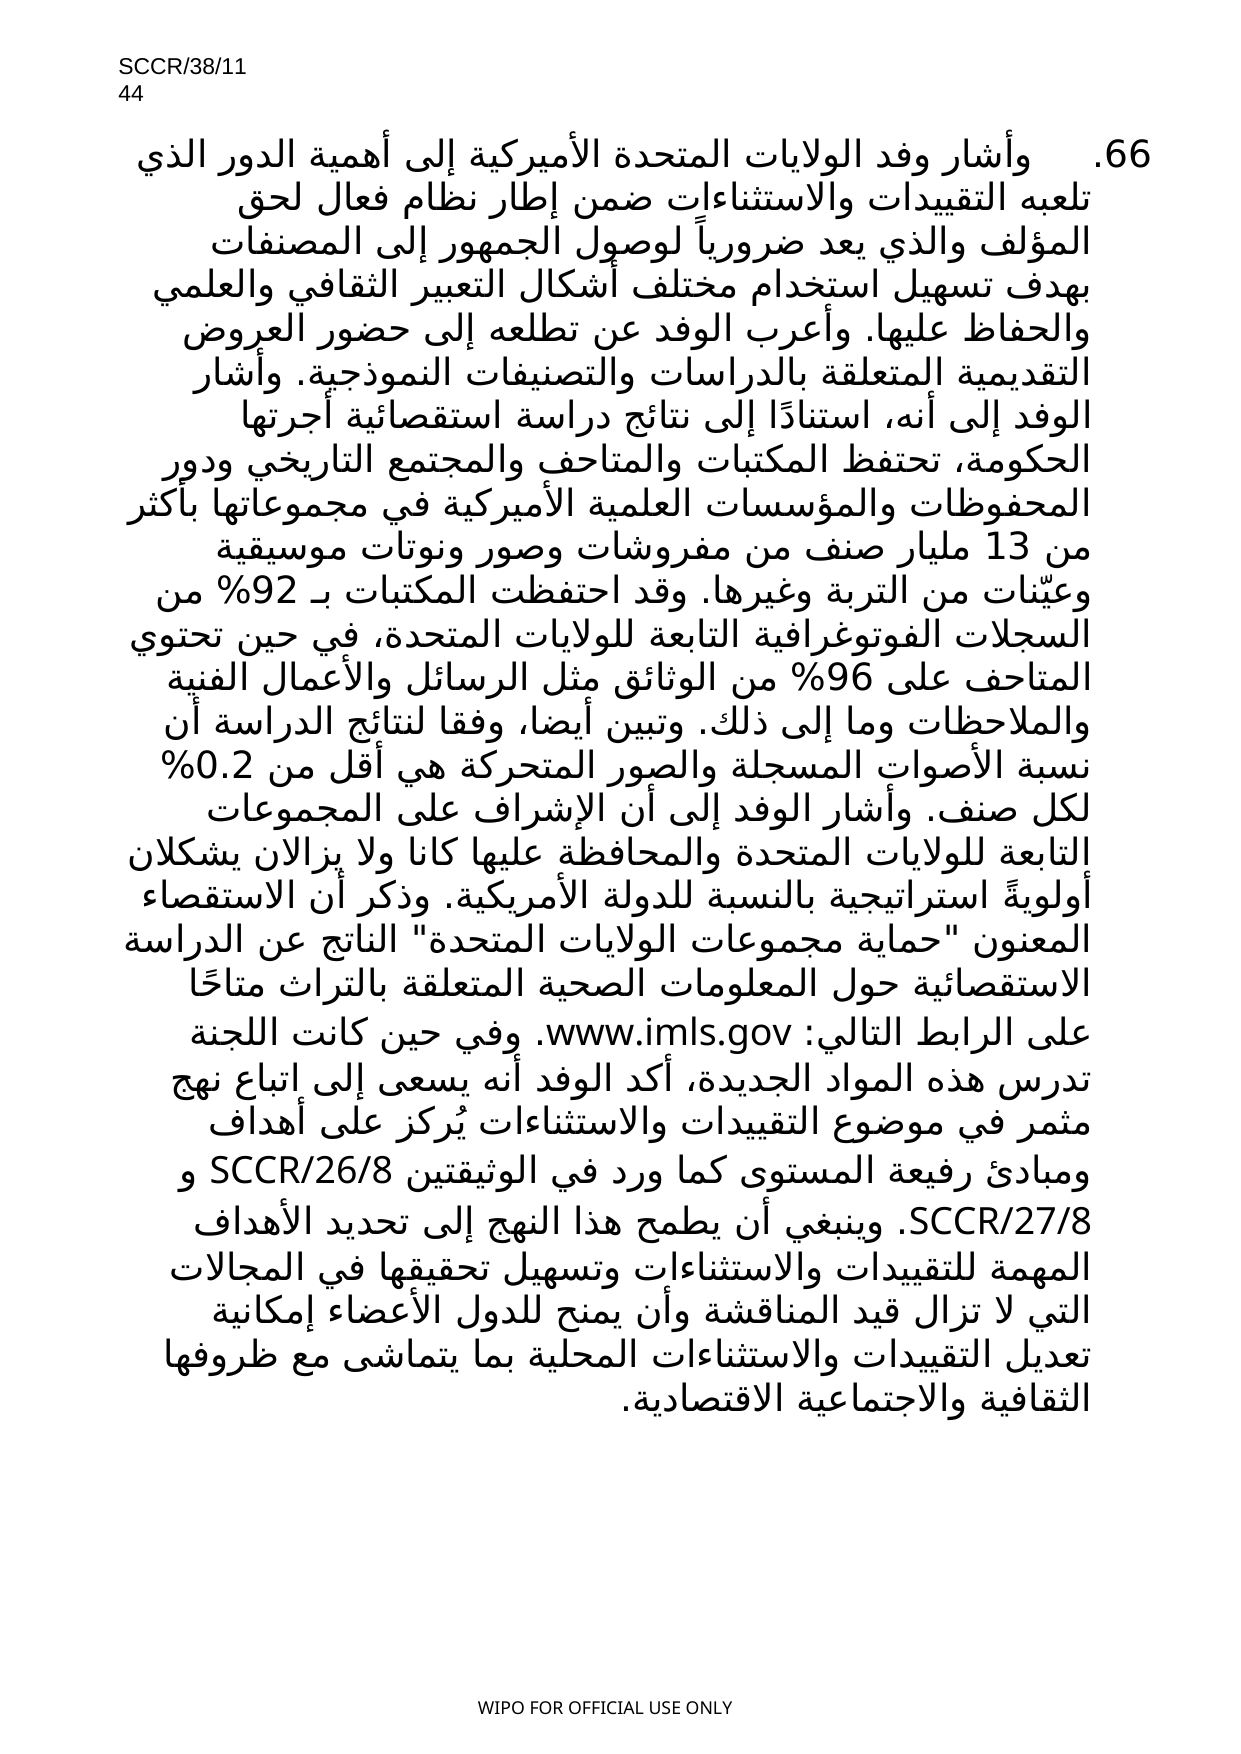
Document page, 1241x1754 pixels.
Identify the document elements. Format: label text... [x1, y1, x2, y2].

list وأشار وفد الولايات المتحدة الأميركية إلى أهمية الدور الذي تلعبه التقييدات والاستثناءات ضمن إطار نظام فعال لحق المؤلف والذي يعد ضرورياً لوصول الجمهور إلى المصنفات بهدف تسهيل استخدام مختلف أشكال التعبير الثقافي والعلمي والحفاظ عليها. وأعرب الوفد عن تطلعه إلى حضور العروض التقديمية المتعلقة بالدراسات والتصنيفات النموذجية. وأشار الوفد إلى أنه، استنادًا إلى نتائج دراسة استقصائية أجرتها الحكومة، تحتفظ المكتبات والمتاحف والمجتمع التاريخي ودور المحفوظات والمؤسسات العلمية الأميركية في مجموعاتها بأكثر من 13 مليار صنف من مفروشات وصور ونوتات موسيقية وعيّنات من التربة وغيرها. وقد احتفظت المكتبات بـ 92% من السجلات الفوتوغرافية التابعة للولايات المتحدة، في حين تحتوي المتاحف على 96% من الوثائق مثل الرسائل والأعمال الفنية والملاحظات وما إلى ذلك. وتبين أيضا، وفقا لنتائج الدراسة أن نسبة الأصوات المسجلة والصور المتحركة هي أقل من 0.2% لكل صنف. وأشار الوفد إلى أن الإشراف على المجموعات التابعة للولايات المتحدة والمحافظة عليها كانا ولا يزالان يشكلان أولويةً استراتيجية بالنسبة للدولة الأمريكية. وذكر أن الاستقصاء المعنون "حماية مجموعات الولايات المتحدة" الناتج عن الدراسة الاستقصائية حول المعلومات الصحية المتعلقة بالتراث متاحًا على الرابط التالي: www.imls.gov. وفي حين كانت اللجنة تدرس هذه المواد الجديدة، أكد الوفد أنه يسعى إلى اتباع نهج مثمر في موضوع التقييدات والاستثناءات يُركز على أهداف ومبادئ رفيعة المستوى كما ورد في الوثيقتين SCCR/26/8 وSCCR/27/8. وينبغي أن يطمح هذا النهج إلى تحديد الأهداف المهمة للتقييدات والاستثناءات وتسهيل تحقيقها في المجالات التي لا تزال قيد المناقشة وأن يمنح للدول الأعضاء إمكانية تعديل التقييدات والاستثناءات المحلية بما يتماشى مع ظروفها الثقافية والاجتماعية الاقتصادية. [118, 132, 1092, 1420]
